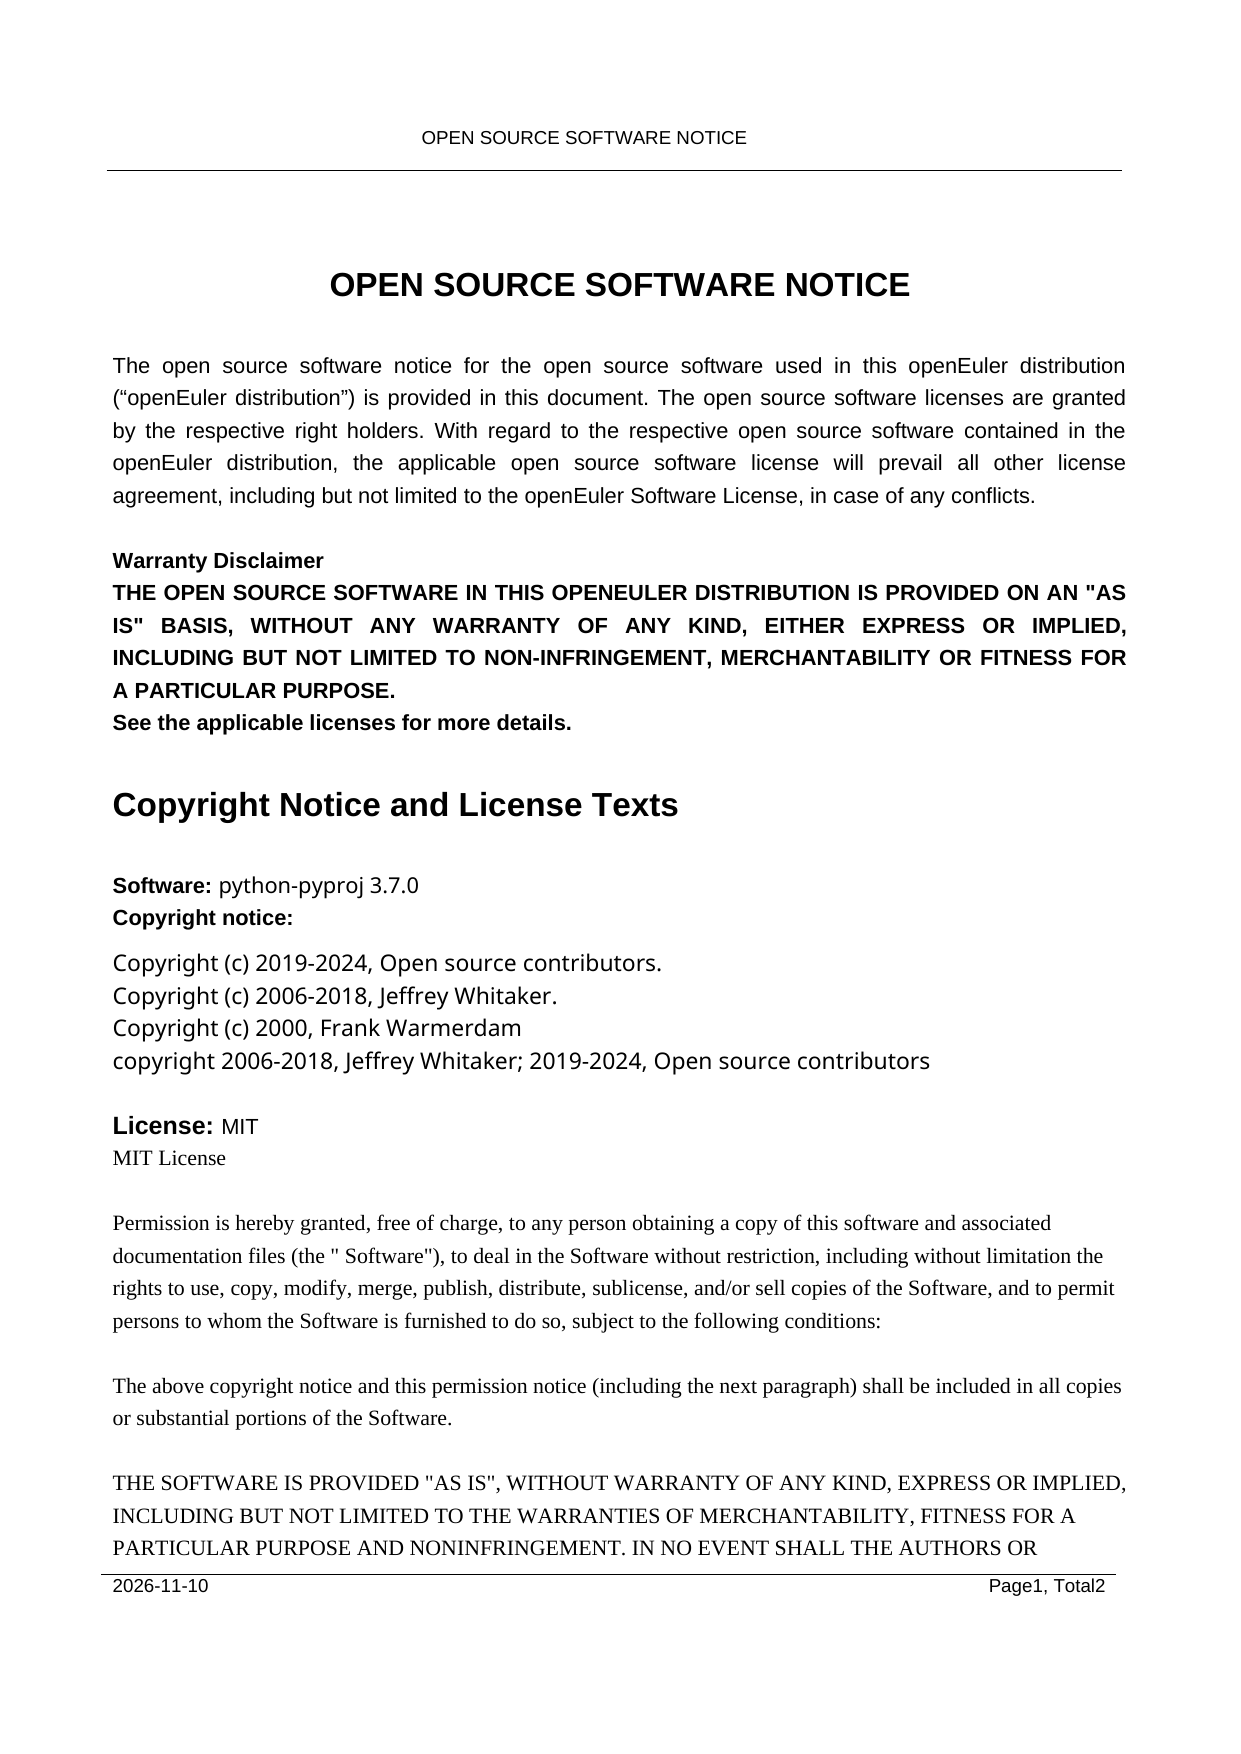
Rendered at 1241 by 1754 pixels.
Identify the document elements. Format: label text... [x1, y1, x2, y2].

text Warranty Disclaimer [112, 544, 1128, 576]
text License: MIT [112, 1109, 1128, 1142]
text The open source software notice for the open source software used in this openEuler distribution (“openEuler distribution”) is provided in this document. The open source software licenses are granted by the respective right holders. With regard to the respective open source software contained in the openEuler distribution, the applicable open source software license will prevail all other license agreement, including but not limited to the openEuler Software License, in case of any conflicts. [112, 349, 1128, 511]
text THE OPEN SOURCE SOFTWARE IN THIS OPENEULER DISTRIBUTION IS PROVIDED ON AN "AS IS" BASIS, WITHOUT ANY WARRANTY OF ANY KIND, EITHER EXPRESS OR IMPLIED, INCLUDING BUT NOT LIMITED TO NON-INFRINGEMENT, MERCHANTABILITY OR FITNESS FOR A PARTICULAR PURPOSE. See the applicable licenses for more details. [112, 576, 1128, 739]
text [112, 1142, 1128, 1564]
title Software: python-pyproj 3.7.0 [112, 869, 1128, 901]
text Copyright Notice and License Texts [112, 771, 1128, 836]
text Copyright notice: [112, 901, 1128, 934]
text Copyright (c) 2019-2024, Open source contributors. Copyright (c) 2006-2018, Jeffrey Whitaker. Copyright (c) 2000, Frank Warmerdam copyright 2006-2018, Jeffrey Whitaker; 2019-2024, Open source contributors [112, 947, 1128, 1109]
text OPEN SOURCE SOFTWARE NOTICE [112, 251, 1128, 316]
